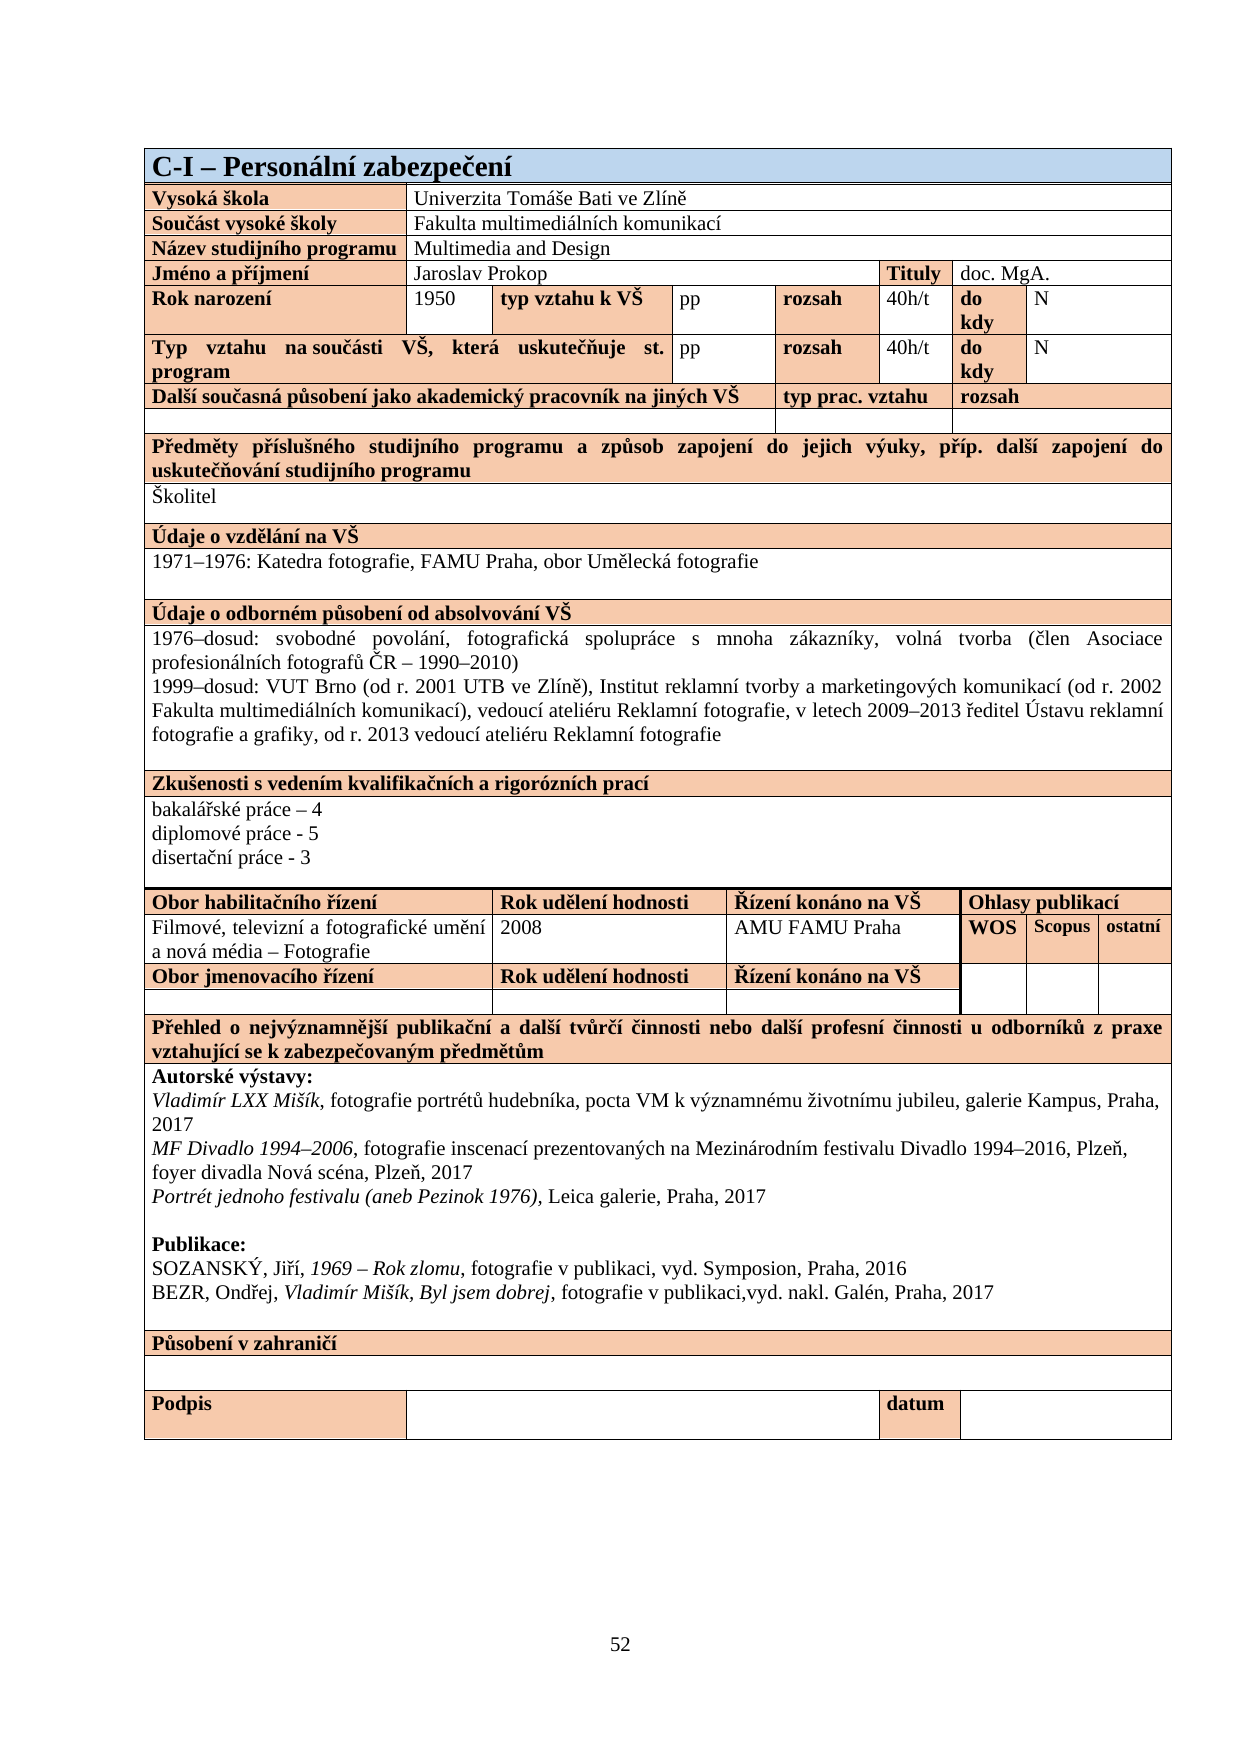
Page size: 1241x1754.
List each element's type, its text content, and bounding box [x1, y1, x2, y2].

table_cell Univerzita Tomáše Bati ve Zlíně [407, 185, 1171, 209]
table_cell Fakulta multimediálních komunikací [407, 211, 1171, 234]
table_cell Jaroslav Prokop [407, 261, 879, 285]
table_cell typ prac. vztahu [776, 384, 952, 408]
table_cell Předměty příslušného studijního programu a způsob zapojení do jejich výuky, příp. další zapojení do uskutečňování studijního programu [145, 434, 1171, 482]
table_cell N [1027, 335, 1171, 383]
table_cell Multimedia and Design [407, 236, 1171, 260]
table_cell typ vztahu k VŠ [493, 286, 672, 334]
table_cell Zkušenosti s vedením kvalifikačních a rigorózních prací [145, 771, 1171, 796]
table_cell Řízení konáno na VŠ [727, 964, 959, 988]
table_cell pp [673, 335, 775, 383]
table_cell Působení v zahraničí [145, 1331, 1171, 1355]
table_cell Vysoká škola [145, 185, 406, 209]
table_cell rozsah [776, 335, 879, 383]
table_cell pp [673, 286, 775, 334]
table_cell Další současná působení jako akademický pracovník na jiných VŠ [145, 384, 775, 408]
table_cell datum [880, 1391, 960, 1438]
table_cell Typ vztahu na součásti VŠ, která uskutečňuje st. program [145, 335, 672, 383]
table_cell rozsah [776, 286, 879, 334]
table_cell 1976–dosud: svobodné povolání, fotografická spolupráce s mnoha zákazníky, volná tvorba (člen Asociace profesionálních fotografů ČR – 1990–2010) 1999–dosud: VUT Brno (od r. 2001 UTB ve Zlíně), Institut reklamní tvorby a marketingových komunikací (od r. 2002 Fakulta multimediálních komunikací), vedoucí ateliéru Reklamní fotografie, v letech 2009–2013 ředitel Ústavu reklamní fotografie a grafiky, od r. 2013 vedoucí ateliéru Reklamní fotografie [145, 626, 1171, 770]
table_cell [727, 990, 959, 1013]
table_cell [493, 990, 726, 1013]
table_cell Ohlasy publikací [962, 890, 1171, 914]
table_cell [145, 409, 775, 433]
table_cell [953, 409, 1171, 433]
table_cell Název studijního programu [145, 236, 406, 260]
table_cell WOS [962, 915, 1026, 963]
table_cell Rok narození [145, 286, 406, 334]
table_cell bakalářské práce – 4 diplomové práce - 5 disertační práce - 3 [145, 797, 1171, 887]
table_cell Filmové, televizní a fotografické umění a nová média – Fotografie [145, 915, 492, 963]
table_cell 40h/t [880, 286, 952, 334]
table_cell Rok udělení hodnosti [493, 890, 726, 914]
table_cell [961, 1391, 1171, 1438]
table_cell AMU FAMU Praha [727, 915, 959, 963]
table_cell 1971–1976: Katedra fotografie, FAMU Praha, obor Umělecká fotografie [145, 549, 1171, 599]
table_cell Obor habilitačního řízení [145, 890, 492, 914]
table_cell do kdy [953, 286, 1026, 334]
table_cell Údaje o odborném působení od absolvování VŠ [145, 600, 1171, 624]
table_cell Školitel [145, 484, 1171, 523]
table_cell Přehled o nejvýznamnější publikační a další tvůrčí činnosti nebo další profesní činnosti u odborníků z praxe vztahující se k zabezpečovaným předmětům [145, 1015, 1171, 1063]
table_cell [1027, 964, 1098, 1013]
table_cell [1099, 964, 1171, 1013]
table_cell Autorské výstavy: Vladimír LXX Mišík, fotografie portrétů hudebníka, pocta VM k významnému životnímu jubileu, galerie Kampus, Praha, 2017 MF Divadlo 1994–2006, fotografie inscenací prezentovaných na Mezinárodním festivalu Divadlo 1994–2016, Plzeň, foyer divadla Nová scéna, Plzeň, 2017 Portrét jednoho festivalu (aneb Pezinok 1976), Leica galerie, Praha, 2017 Publikace: SOZANSKÝ, Jiří, 1969 – Rok zlomu, fotografie v publikaci, vyd. Symposion, Praha, 2016 BEZR, Ondřej, Vladimír Mišík, Byl jsem dobrej, fotografie v publikaci,vyd. nakl. Galén, Praha, 2017 [145, 1064, 1171, 1330]
table_cell 2008 [493, 915, 726, 963]
table_cell ostatní [1099, 915, 1171, 963]
table_cell Jméno a příjmení [145, 261, 406, 285]
table_header C-I – Personální zabezpečení [145, 149, 1171, 182]
table_cell do kdy [953, 335, 1026, 383]
table_cell 1950 [407, 286, 492, 334]
table_cell Součást vysoké školy [145, 211, 406, 234]
table_cell Tituly [880, 261, 952, 285]
table_cell [962, 964, 1026, 1013]
table_cell rozsah [953, 384, 1171, 408]
table_cell 40h/t [880, 335, 952, 383]
table_cell N [1027, 286, 1171, 334]
table_cell Rok udělení hodnosti [493, 964, 726, 988]
table_cell Údaje o vzdělání na VŠ [145, 524, 1171, 548]
table_cell Obor jmenovacího řízení [145, 964, 492, 988]
table_cell [145, 990, 492, 1013]
table_cell doc. MgA. [953, 261, 1171, 285]
table_cell [145, 1356, 1171, 1389]
table_cell Podpis [145, 1391, 406, 1438]
table_cell [407, 1391, 879, 1438]
table_cell [776, 409, 952, 433]
table_cell Scopus [1027, 915, 1098, 963]
table_cell Řízení konáno na VŠ [727, 890, 959, 914]
